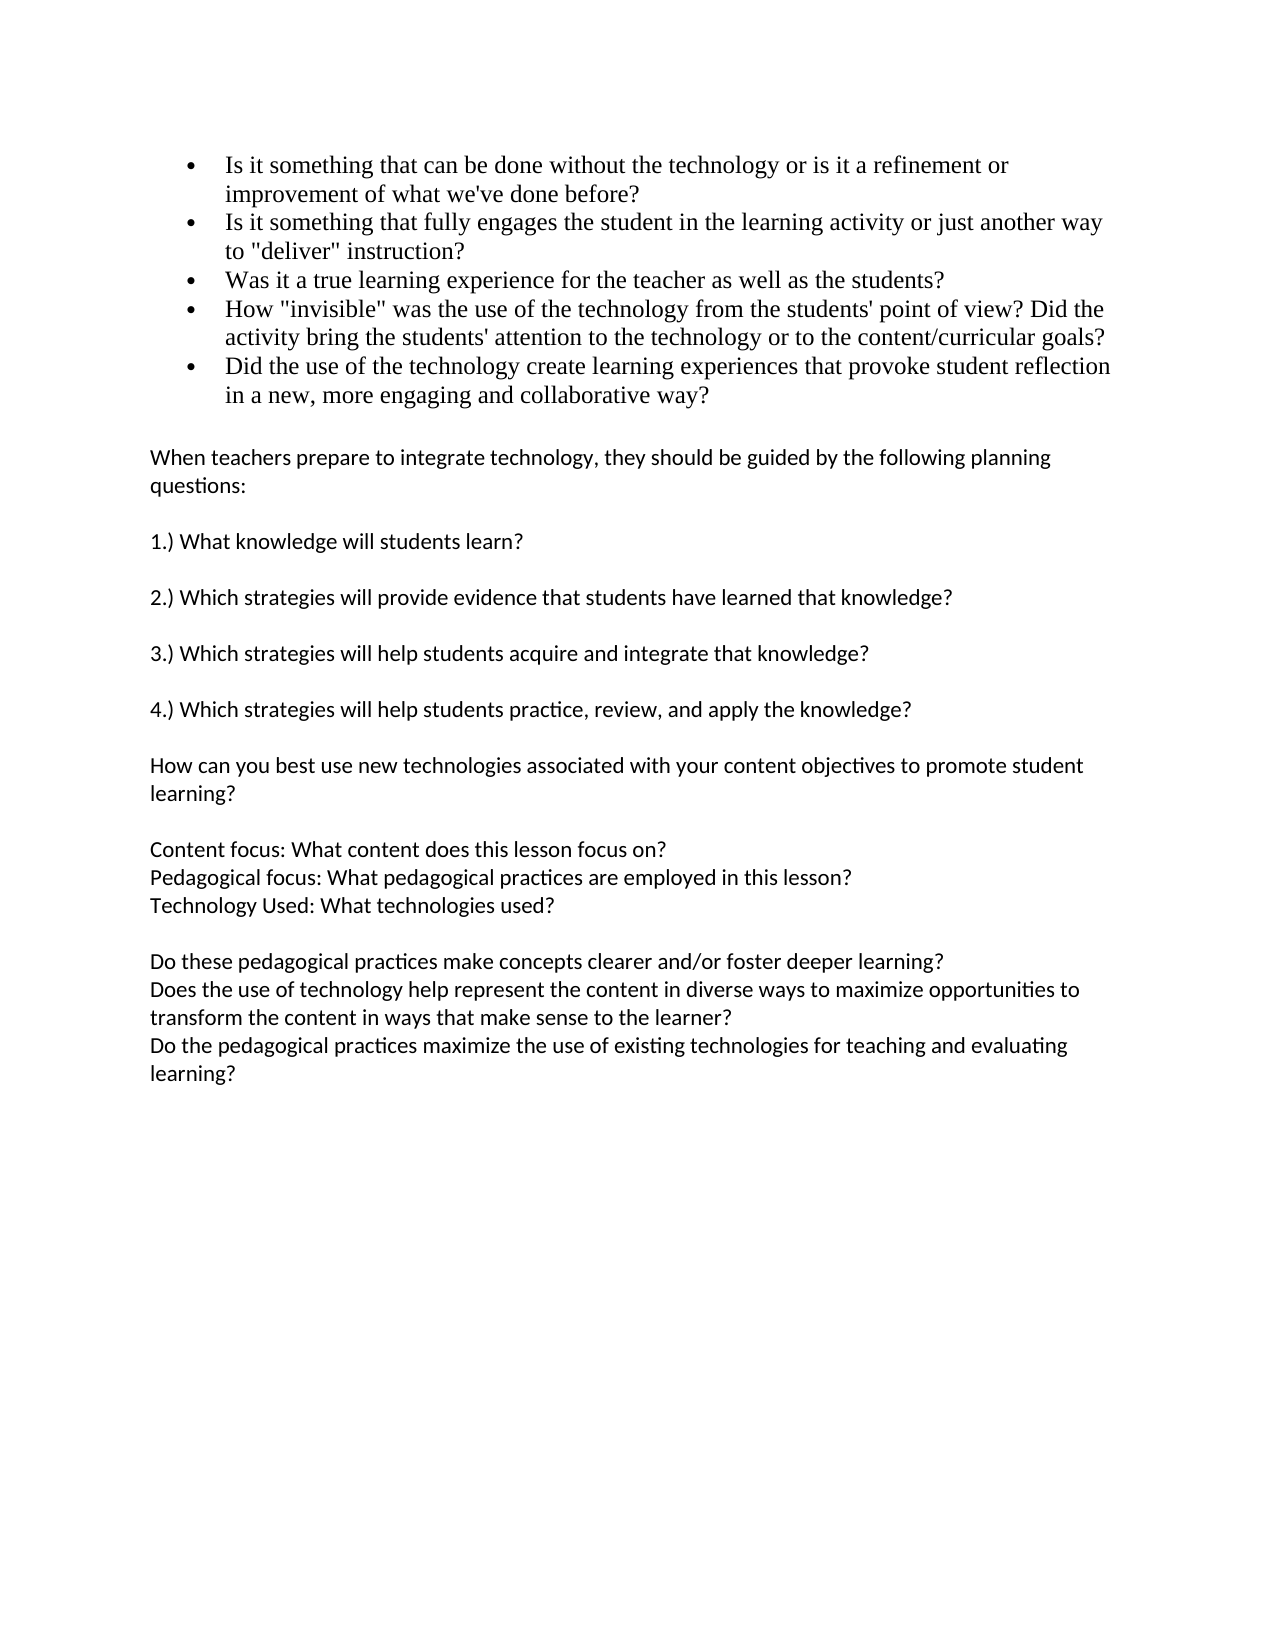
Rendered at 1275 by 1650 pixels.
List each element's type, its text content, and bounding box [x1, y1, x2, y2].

text 3.) Which strategies will help students acquire and integrate that knowledge? [150, 639, 1125, 667]
list How "invisible" was the use of the technology from the students' point of view? Did the activity bring the students' attention to the technology or to the content/curricular goals? [187, 294, 1125, 351]
text 1.) What knowledge will students learn? [150, 527, 1125, 555]
text How can you best use new technologies associated with your content objectives to promote student learning? [150, 751, 1125, 807]
text Technology Used: What technologies used? [150, 891, 1125, 919]
text Does the use of technology help represent the content in diverse ways to maximize opportunities to transform the content in ways that make sense to the learner? [150, 975, 1125, 1031]
text Do the pedagogical practices maximize the use of existing technologies for teaching and evaluating learning? [150, 1031, 1125, 1087]
list Was it a true learning experience for the teacher as well as the students? [187, 265, 1125, 294]
text 2.) Which strategies will provide evidence that students have learned that knowledge? [150, 583, 1125, 611]
list Did the use of the technology create learning experiences that provoke student reflection in a new, more engaging and collaborative way? [187, 351, 1125, 409]
text Do these pedagogical practices make concepts clearer and/or foster deeper learning? [150, 947, 1125, 975]
text When teachers prepare to integrate technology, they should be guided by the following planning questions: [150, 443, 1125, 499]
text Content focus: What content does this lesson focus on? [150, 835, 1125, 863]
list Is it something that can be done without the technology or is it a refinement or improvement of what we've done before? [187, 150, 1125, 207]
list Is it something that fully engages the student in the learning activity or just another way to "deliver" instruction? [187, 207, 1125, 265]
text Pedagogical focus: What pedagogical practices are employed in this lesson? [150, 863, 1125, 891]
text 4.) Which strategies will help students practice, review, and apply the knowledge? [150, 695, 1125, 723]
